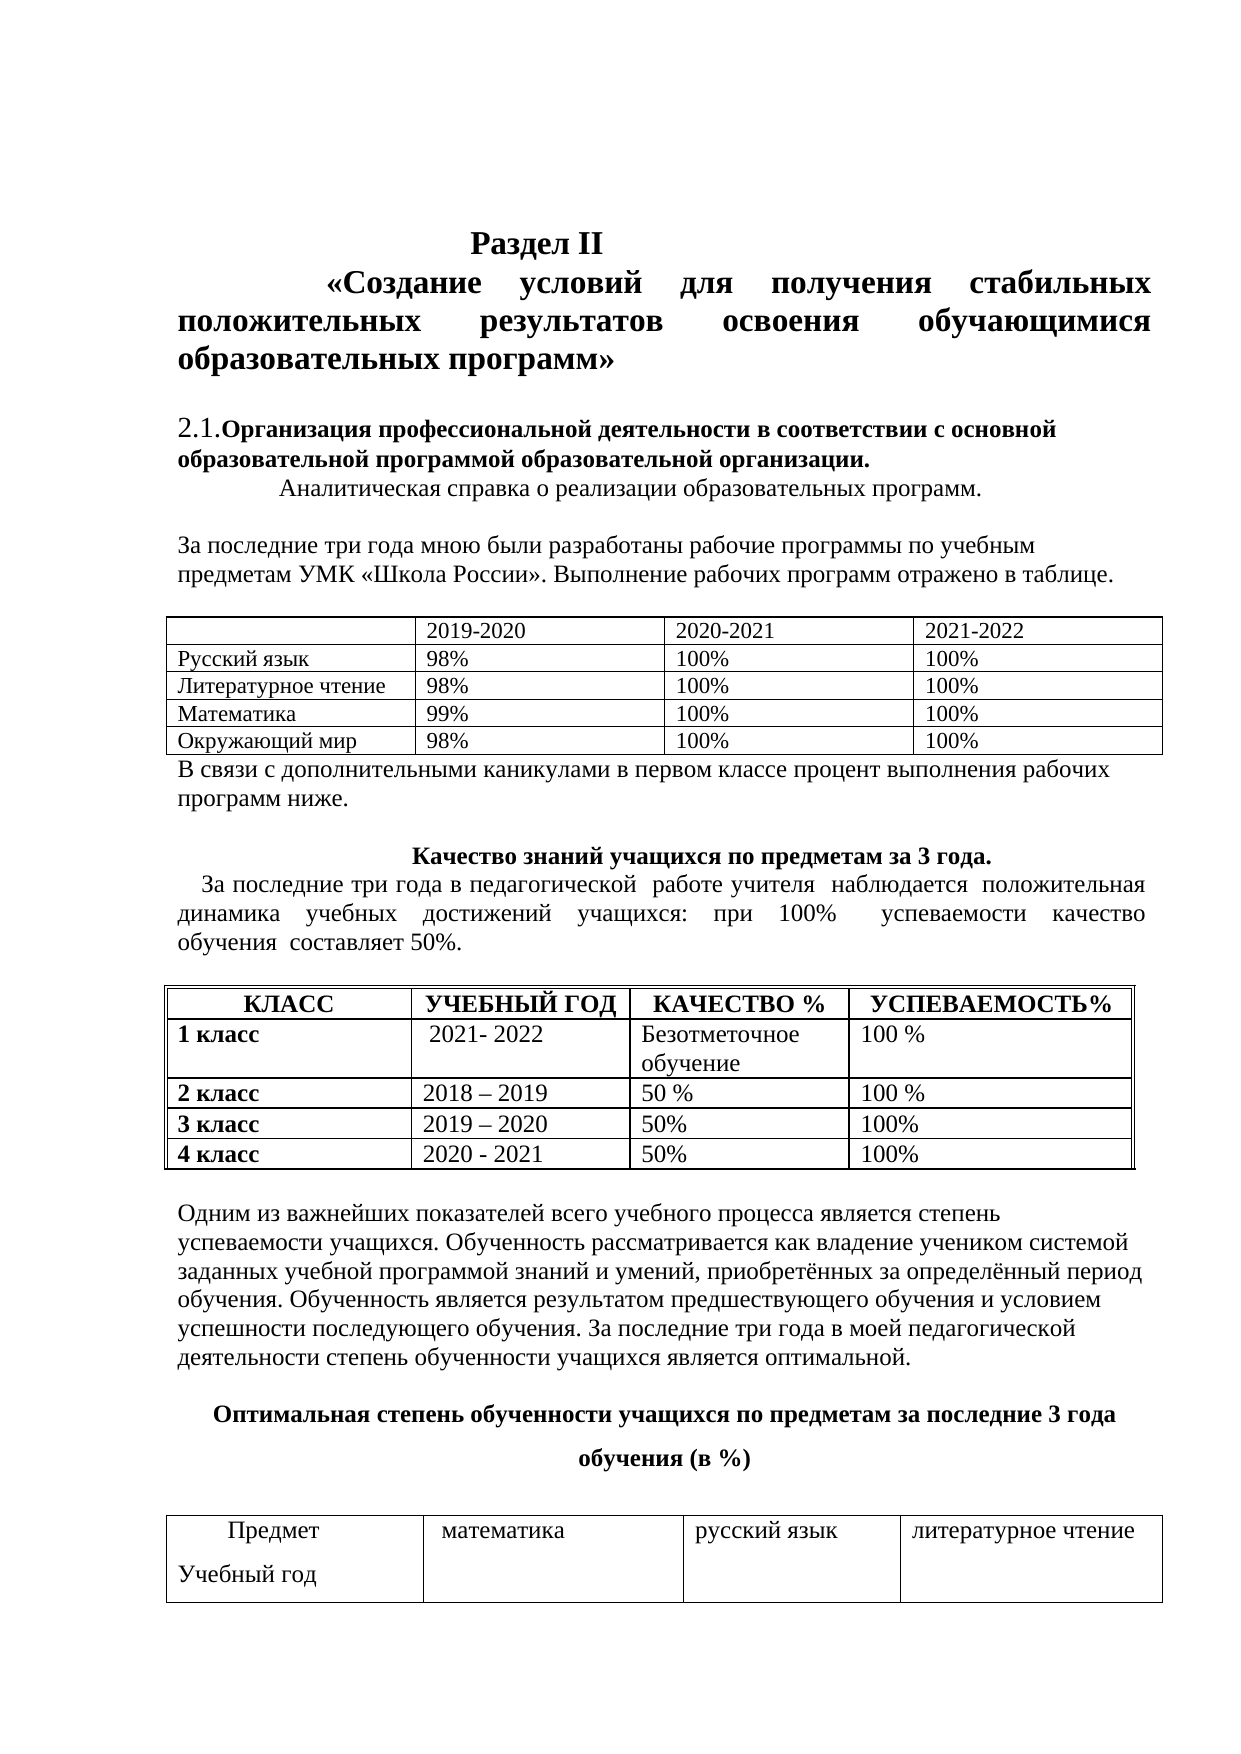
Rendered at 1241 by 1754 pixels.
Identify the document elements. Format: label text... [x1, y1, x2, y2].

table_cell 98% [416, 727, 664, 753]
table_cell 100% [850, 1109, 1131, 1138]
table_cell 50% [631, 1109, 848, 1138]
table_cell 2020 - 2021 [412, 1139, 629, 1168]
table_cell 2019 – 2020 [412, 1109, 629, 1138]
table_cell 100% [914, 645, 1162, 671]
table_cell 2018 – 2019 [412, 1079, 629, 1107]
table_cell 99% [416, 700, 664, 726]
text Раздел II [177, 223, 1152, 262]
table_header литературное чтение [901, 1516, 1162, 1602]
table_cell 100% [665, 645, 913, 671]
table_cell 1 класс [168, 1020, 411, 1077]
table_header русский язык [684, 1516, 900, 1602]
table_header 2019-2020 [416, 618, 664, 644]
text Качество знаний учащихся по предметам за 3 года. [252, 841, 1152, 869]
table_header Учебный год [412, 989, 629, 1018]
table_cell Окружающий мир [167, 727, 415, 753]
text 2.1.Организация профессиональной деятельности в соответствии с основной образовательной программой образовательной организации. [177, 410, 1152, 473]
text Одним из важнейших показателей всего учебного процесса является степень успеваемости учащихся. Обученность рассматривается как владение учеником системой заданных учебной программой знаний и умений, приобретённых за определённый период обучения. Обученность является результатом предшествующего обучения и условием успешности последующего обучения. За последние три года в моей педагогической деятельности степень обученности учащихся является оптимальной. [177, 1198, 1152, 1371]
table_cell 100 % [850, 1020, 1131, 1077]
table_header Качество % [631, 989, 848, 1018]
table_cell Безотметочное обучение [631, 1020, 848, 1077]
text Оптимальная степень обученности учащихся по предметам за последние 3 года обучения (в %) [177, 1399, 1152, 1471]
table_cell 100% [914, 700, 1162, 726]
text В связи с дополнительными каникулами в первом классе процент выполнения рабочих программ ниже. [177, 755, 1152, 812]
table_cell 100% [665, 672, 913, 699]
list Аналитическая справка о реализации образовательных программ. [279, 473, 1152, 501]
table_header 2021-2022 [914, 618, 1162, 644]
table_header Предмет Учебный год [167, 1516, 423, 1602]
table_cell 2 класс [168, 1079, 411, 1107]
table_cell 98% [416, 672, 664, 699]
table_cell 50 % [631, 1079, 848, 1107]
text За последние три года мною были разработаны рабочие программы по учебным предметам УМК «Школа России». Выполнение рабочих программ отражено в таблице. [177, 530, 1152, 588]
table_header Класс [168, 989, 411, 1018]
table_cell Литературное чтение [167, 672, 415, 699]
table_cell 100% [914, 727, 1162, 753]
table_cell Математика [167, 700, 415, 726]
table_cell 100 % [850, 1079, 1131, 1107]
table_header 2020-2021 [665, 618, 913, 644]
table_cell 2021- 2022 [412, 1020, 629, 1077]
text «Создание условий для получения стабильных положительных результатов освоения обучающимися образовательных программ» [177, 262, 1152, 377]
table_cell 50% [631, 1139, 848, 1168]
table_header [167, 618, 415, 644]
table_cell 3 класс [168, 1109, 411, 1138]
table_header математика [424, 1516, 683, 1602]
table_cell 100% [914, 672, 1162, 699]
table_cell 100% [665, 700, 913, 726]
table_cell 100% [665, 727, 913, 753]
table_cell 100% [850, 1139, 1131, 1168]
table_cell Русский язык [167, 645, 415, 671]
table_header УСПЕВАЕМОСТЬ% [850, 989, 1131, 1018]
table_cell 98% [416, 645, 664, 671]
table_cell 4 класс [168, 1139, 411, 1168]
list За последние три года в педагогической работе учителя наблюдается положительная динамика учебных достижений учащихся: при 100% успеваемости качество обучения составляет 50%. [140, 869, 1152, 956]
